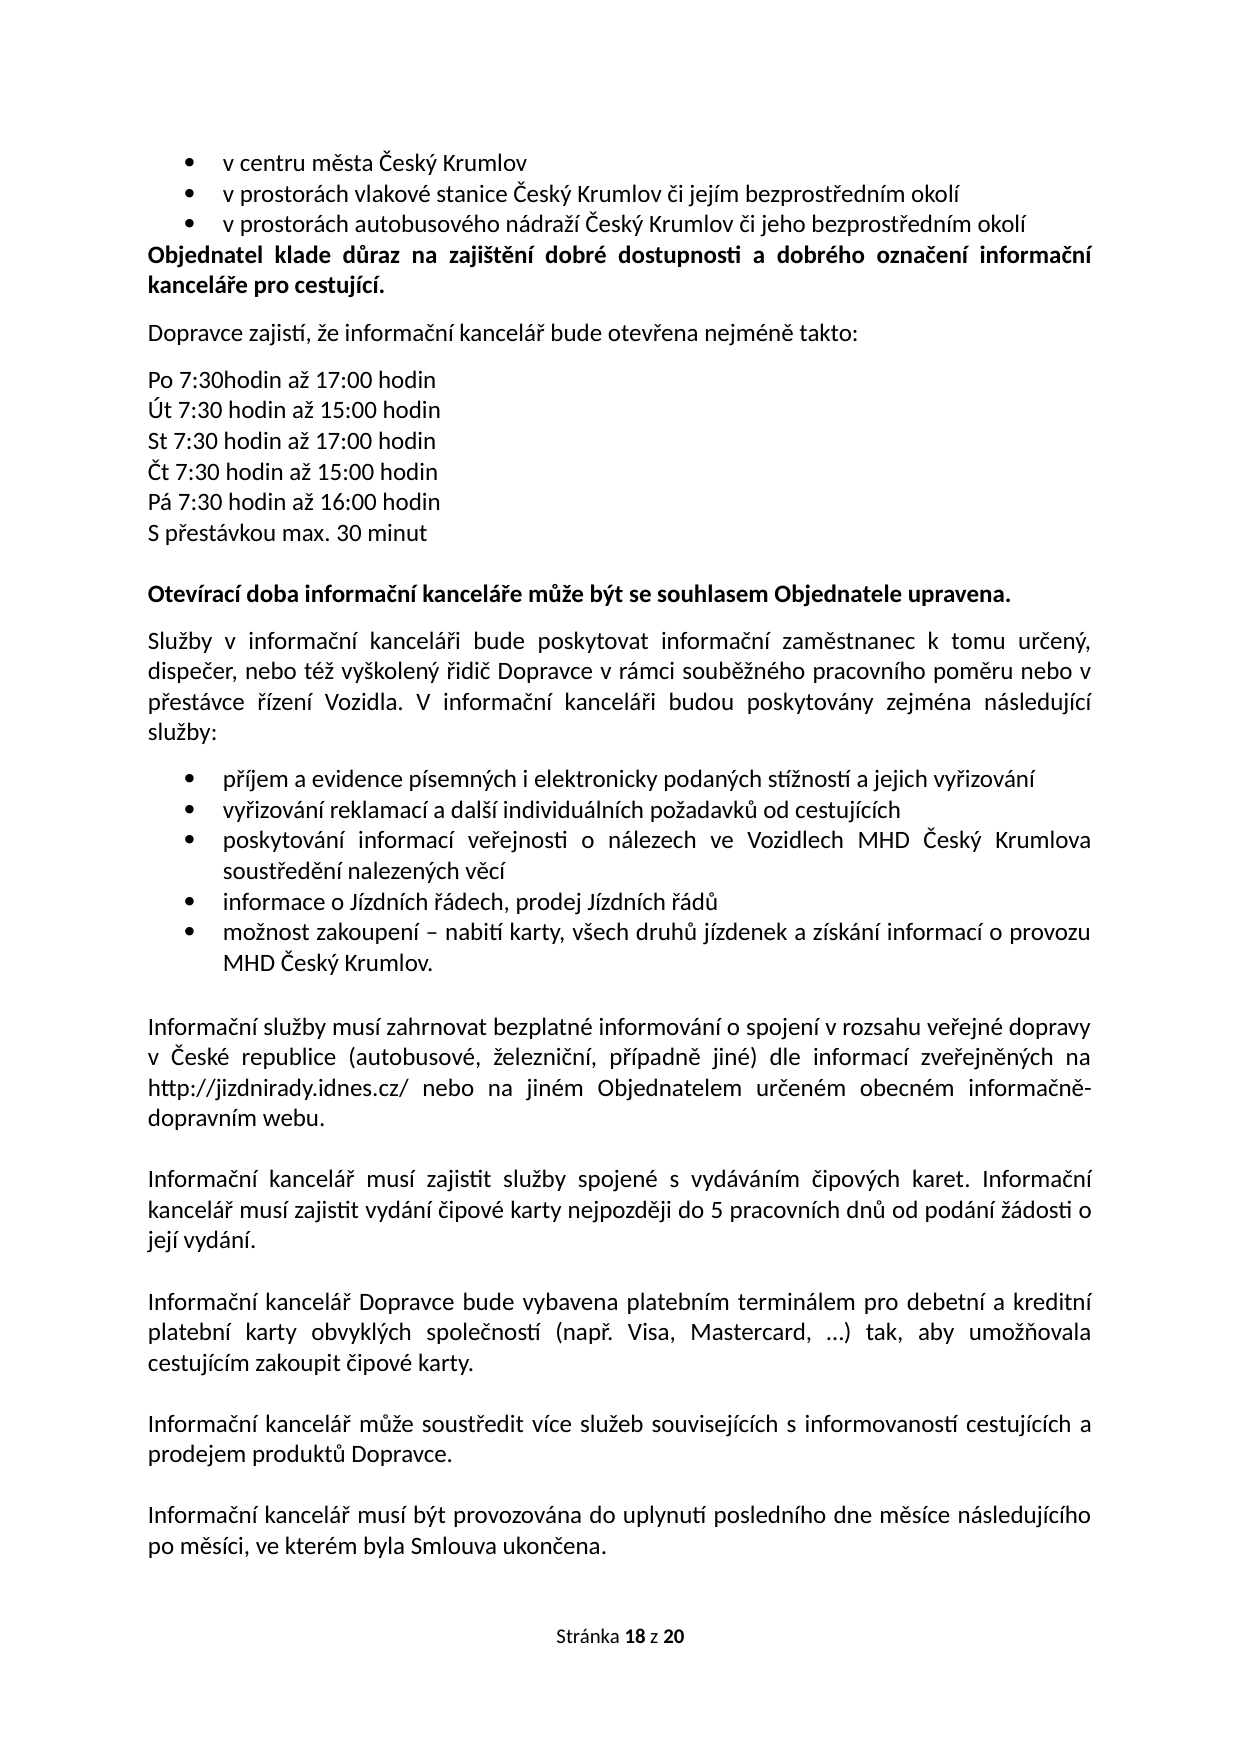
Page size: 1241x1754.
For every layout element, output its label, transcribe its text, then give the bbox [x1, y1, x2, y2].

text Dopravce zajistí, že informační kancelář bude otevřena nejméně takto: [148, 317, 1093, 347]
text Po 7:30hodin až 17:00 hodin [148, 364, 1093, 394]
text Informační služby musí zahrnovat bezplatné informování o spojení v rozsahu veřejné dopravy v České republice (autobusové, železniční, případně jiné) dle informací zveřejněných na http://jizdnirady.idnes.cz/ nebo na jiném Objednatelem určeném obecném informačně-dopravním webu. [148, 1011, 1093, 1133]
list v prostorách autobusového nádraží Český Krumlov či jeho bezprostředním okolí [185, 209, 1093, 239]
text Informační kancelář může soustředit více služeb souvisejících s informovaností cestujících a prodejem produktů Dopravce. [148, 1408, 1093, 1469]
list v centru města Český Krumlov [185, 148, 1093, 178]
text Út 7:30 hodin až 15:00 hodin [148, 394, 1093, 425]
text Otevírací doba informační kanceláře může být se souhlasem Objednatele upravena. [148, 578, 1093, 608]
text Informační kancelář Dopravce bude vybavena platebním terminálem pro debetní a kreditní platební karty obvyklých společností (např. Visa, Mastercard, …) tak, aby umožňovala cestujícím zakoupit čipové karty. [148, 1286, 1093, 1377]
text Pá 7:30 hodin až 16:00 hodin [148, 486, 1093, 517]
text Čt 7:30 hodin až 15:00 hodin [148, 456, 1093, 486]
list informace o Jízdních řádech, prodej Jízdních řádů [185, 886, 1093, 916]
text Služby v informační kanceláři bude poskytovat informační zaměstnanec k tomu určený, dispečer, nebo též vyškolený řidič Dopravce v rámci souběžného pracovního poměru nebo v přestávce řízení Vozidla. V informační kanceláři budou poskytovány zejména následující služby: [148, 625, 1093, 747]
text S přestávkou max. 30 minut [148, 517, 1093, 547]
text Informační kancelář musí zajistit služby spojené s vydáváním čipových karet. Informační kancelář musí zajistit vydání čipové karty nejpozději do 5 pracovních dnů od podání žádosti o její vydání. [148, 1164, 1093, 1255]
list v prostorách vlakové stanice Český Krumlov či jejím bezprostředním okolí [185, 178, 1093, 209]
text Objednatel klade důraz na zajištění dobré dostupnosti a dobrého označení informační kanceláře pro cestující. [148, 239, 1093, 300]
list poskytování informací veřejnosti o nálezech ve Vozidlech MHD Český Krumlova soustředění nalezených věcí [185, 825, 1093, 886]
text St 7:30 hodin až 17:00 hodin [148, 425, 1093, 456]
list příjem a evidence písemných i elektronicky podaných stížností a jejich vyřizování [185, 764, 1093, 794]
list vyřizování reklamací a další individuálních požadavků od cestujících [185, 794, 1093, 825]
list možnost zakoupení – nabití karty, všech druhů jízdenek a získání informací o provozu MHD Český Krumlov. [185, 916, 1093, 977]
text Informační kancelář musí být provozována do uplynutí posledního dne měsíce následujícího po měsíci, ve kterém byla Smlouva ukončena. [148, 1499, 1093, 1560]
